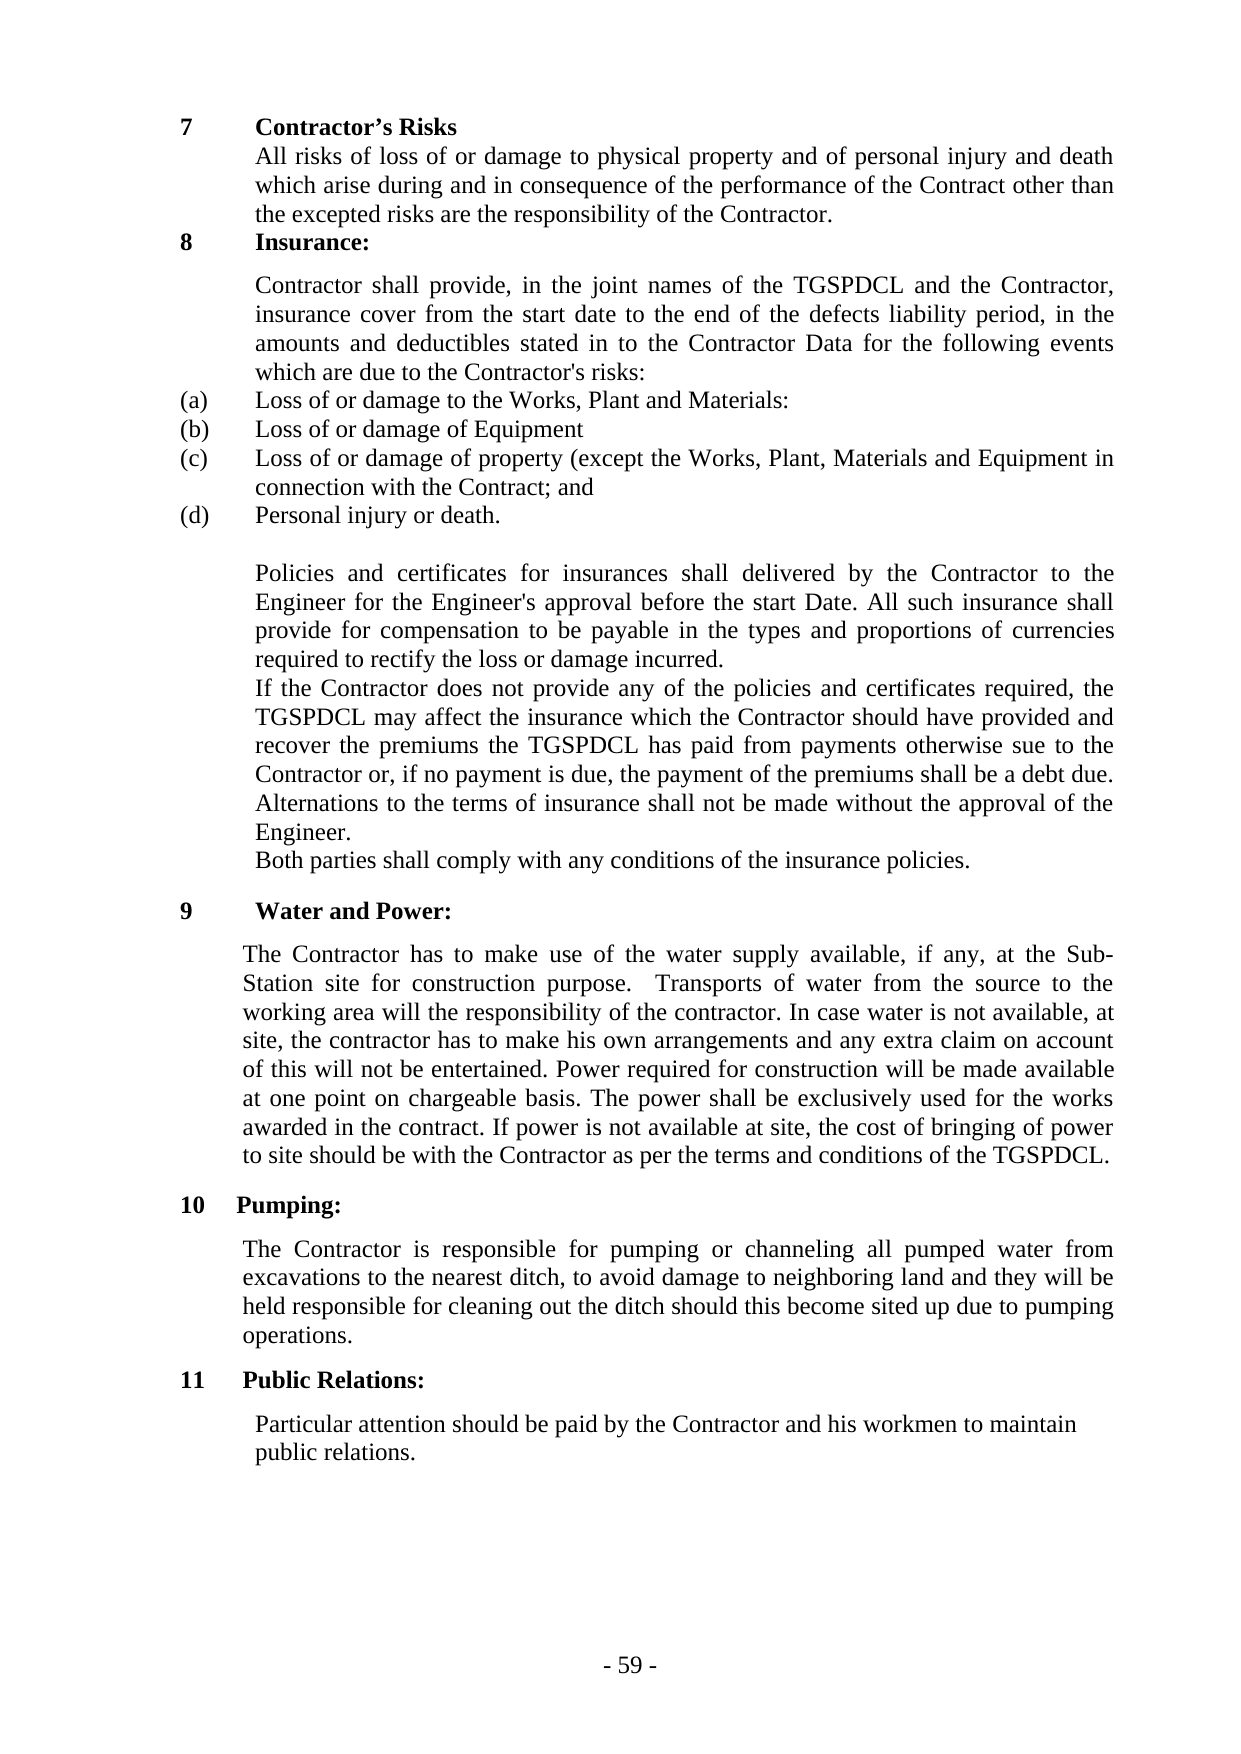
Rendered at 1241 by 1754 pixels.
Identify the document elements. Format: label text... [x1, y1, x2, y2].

text Both parties shall comply with any conditions of the insurance policies. [255, 846, 1115, 874]
text 8 Insurance: [180, 227, 1115, 256]
text The Contractor is responsible for pumping or channeling all pumped water from excavations to the nearest ditch, to avoid damage to neighboring land and they will be held responsible for cleaning out the ditch should this become sited up due to pumping operations. [242, 1234, 1115, 1349]
text 7 Contractor’s Risks [180, 112, 1115, 141]
text 10 Pumping: [180, 1191, 1115, 1219]
text 9 Water and Power: [180, 896, 1115, 925]
text All risks of loss of or damage to physical property and of personal injury and death which arise during and in consequence of the performance of the Contract other than the excepted risks are the responsibility of the Contractor. [255, 141, 1115, 227]
text Particular attention should be paid by the Contractor and his workmen to maintain [217, 1409, 1115, 1437]
text The Contractor has to make use of the water supply available, if any, at the Sub- Station site for construction purpose. Transports of water from the source to the working area will the responsibility of the contractor. In case water is not available, at site, the contractor has to make his own arrangements and any extra claim on account of this will not be entertained. Power required for construction will be made available at one point on chargeable basis. The power shall be exclusively used for the works awarded in the contract. If power is not available at site, the cost of bringing of power to site should be with the Contractor as per the terms and conditions of the TGSPDCL. [242, 939, 1115, 1169]
list Personal injury or death. [180, 501, 1115, 529]
list Loss of or damage of Equipment [180, 414, 1115, 443]
text Contractor shall provide, in the joint names of the TGSPDCL and the Contractor, insurance cover from the start date to the end of the defects liability period, in the amounts and deductibles stated in to the Contractor Data for the following events which are due to the Contractor's risks: [255, 271, 1115, 386]
text Policies and certificates for insurances shall delivered by the Contractor to the Engineer for the Engineer's approval before the start Date. All such insurance shall provide for compensation to be payable in the types and proportions of currencies required to rectify the loss or damage incurred. [255, 558, 1115, 673]
text public relations. [217, 1437, 1115, 1466]
list Loss of or damage to the Works, Plant and Materials: [180, 386, 1115, 414]
text If the Contractor does not provide any of the policies and certificates required, the TGSPDCL may affect the insurance which the Contractor should have provided and recover the premiums the TGSPDCL has paid from payments otherwise sue to the Contractor or, if no payment is due, the payment of the premiums shall be a debt due. Alternations to the terms of insurance shall not be made without the approval of the Engineer. [255, 673, 1115, 846]
list Loss of or damage of property (except the Works, Plant, Materials and Equipment in connection with the Contract; and [180, 443, 1115, 501]
text 11 Public Relations: [180, 1366, 1115, 1394]
